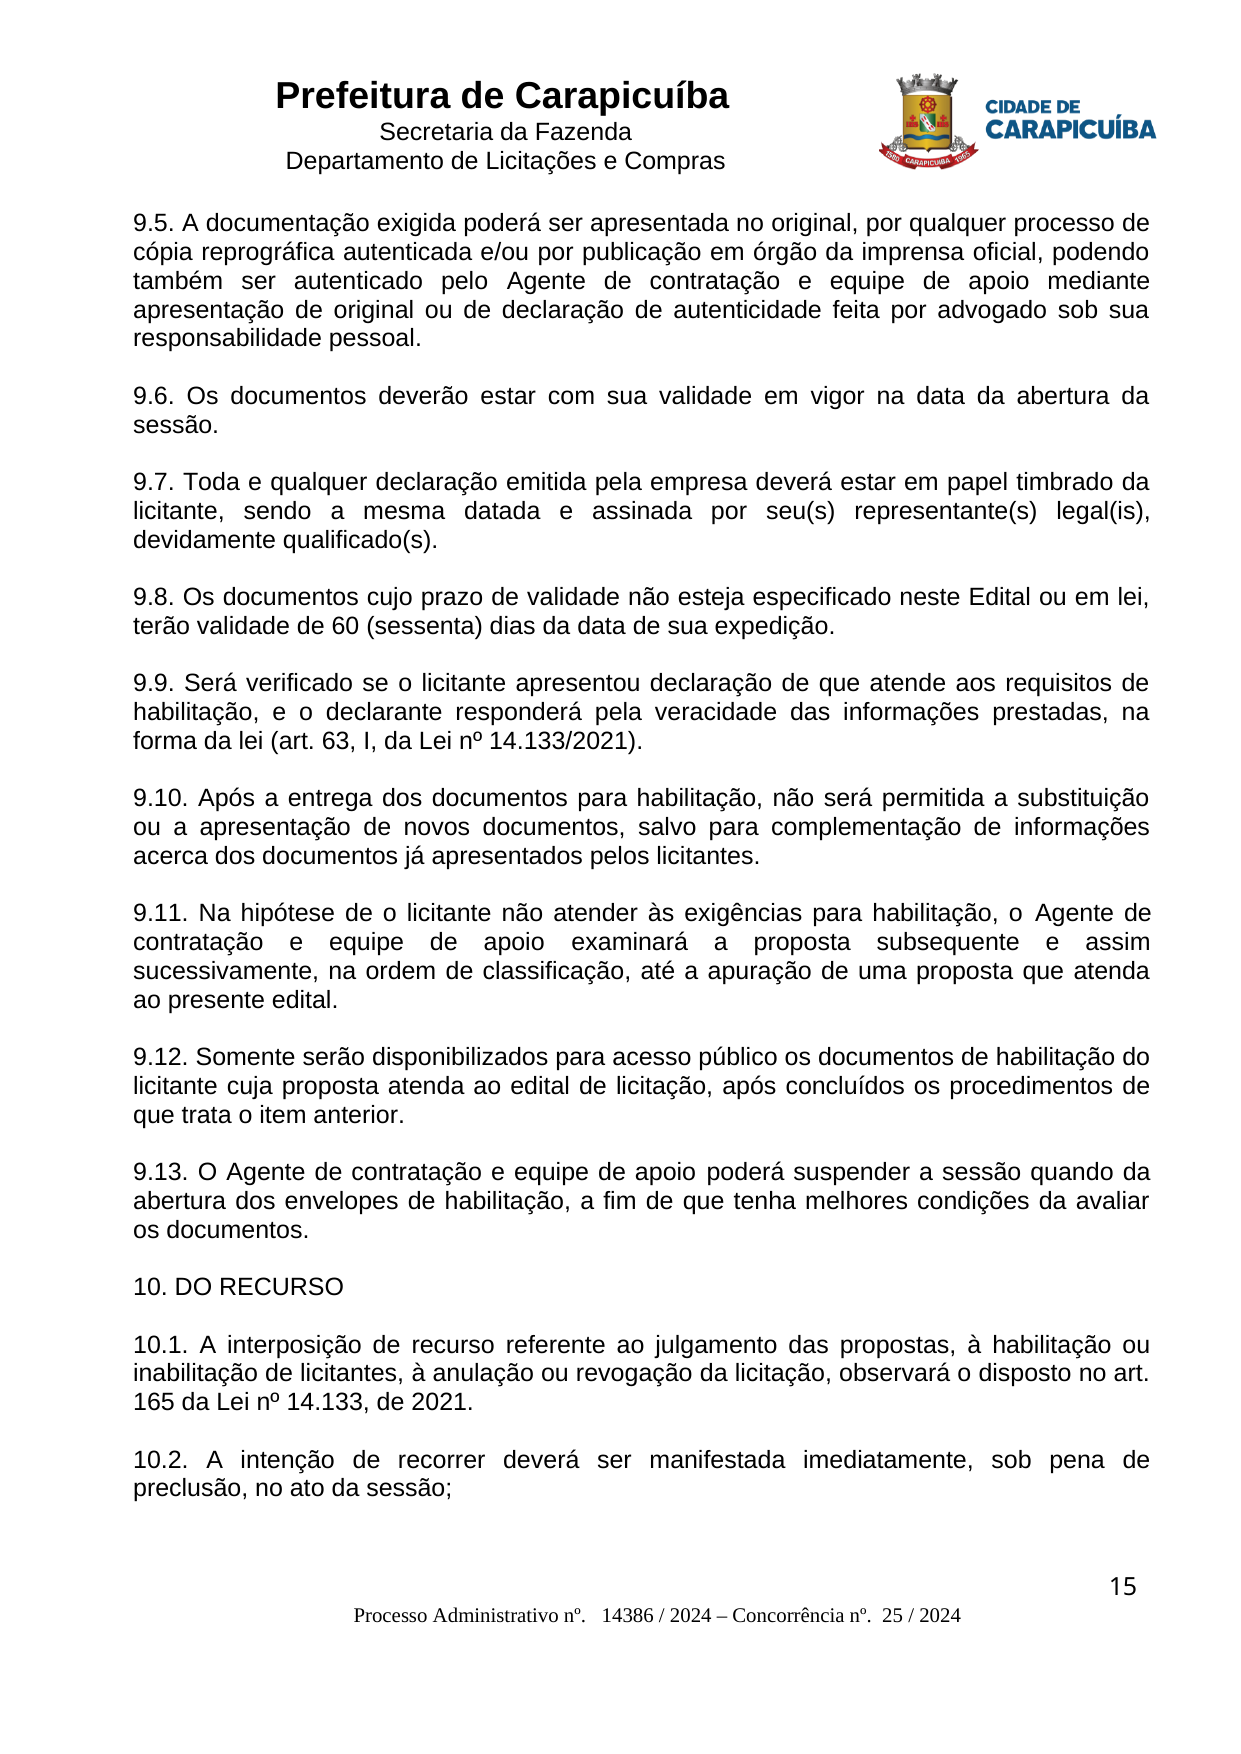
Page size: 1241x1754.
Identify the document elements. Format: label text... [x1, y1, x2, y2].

text 9.11. Na hipótese de o licitante não atender às exigências para habilitação, o Agente de contratação e equipe de apoio examinará a proposta subsequente e assim sucessivamente, na ordem de classificação, até a apuração de uma proposta que atenda ao presente edital. [133, 898, 1152, 1013]
text 9.7. Toda e qualquer declaração emitida pela empresa deverá estar em papel timbrado da licitante, sendo a mesma datada e assinada por seu(s) representante(s) legal(is), devidamente qualificado(s). [133, 467, 1152, 553]
text 9.12. Somente serão disponibilizados para acesso público os documentos de habilitação do licitante cuja proposta atenda ao edital de licitação, após concluídos os procedimentos de que trata o item anterior. [133, 1042, 1152, 1128]
text 9.10. Após a entrega dos documentos para habilitação, não será permitida a substituição ou a apresentação de novos documentos, salvo para complementação de informações acerca dos documentos já apresentados pelos licitantes. [133, 783, 1152, 870]
text 10.1. A interposição de recurso referente ao julgamento das propostas, à habilitação ou inabilitação de licitantes, à anulação ou revogação da licitação, observará o disposto no art. 165 da Lei nº 14.133, de 2021. [133, 1330, 1152, 1416]
text 9.6. Os documentos deverão estar com sua validade em vigor na data da abertura da sessão. [133, 381, 1152, 438]
text 9.5. A documentação exigida poderá ser apresentada no original, por qualquer processo de cópia reprográfica autenticada e/ou por publicação em órgão da imprensa oficial, podendo também ser autenticado pelo Agente de contratação e equipe de apoio mediante apresentação de original ou de declaração de autenticidade feita por advogado sob sua responsabilidade pessoal. [133, 208, 1152, 352]
picture [877, 65, 1159, 172]
text 10. DO RECURSO [133, 1272, 1152, 1301]
text 10.2. A intenção de recorrer deverá ser manifestada imediatamente, sob pena de preclusão, no ato da sessão; [133, 1445, 1152, 1502]
text 9.13. O Agente de contratação e equipe de apoio poderá suspender a sessão quando da abertura dos envelopes de habilitação, a fim de que tenha melhores condições da avaliar os documentos. [133, 1157, 1152, 1243]
text 9.9. Será verificado se o licitante apresentou declaração de que atende aos requisitos de habilitação, e o declarante responderá pela veracidade das informações prestadas, na forma da lei (art. 63, I, da Lei nº 14.133/2021). [133, 668, 1152, 755]
text 9.8. Os documentos cujo prazo de validade não esteja especificado neste Edital ou em lei, terão validade de 60 (sessenta) dias da data de sua expedição. [133, 582, 1152, 640]
